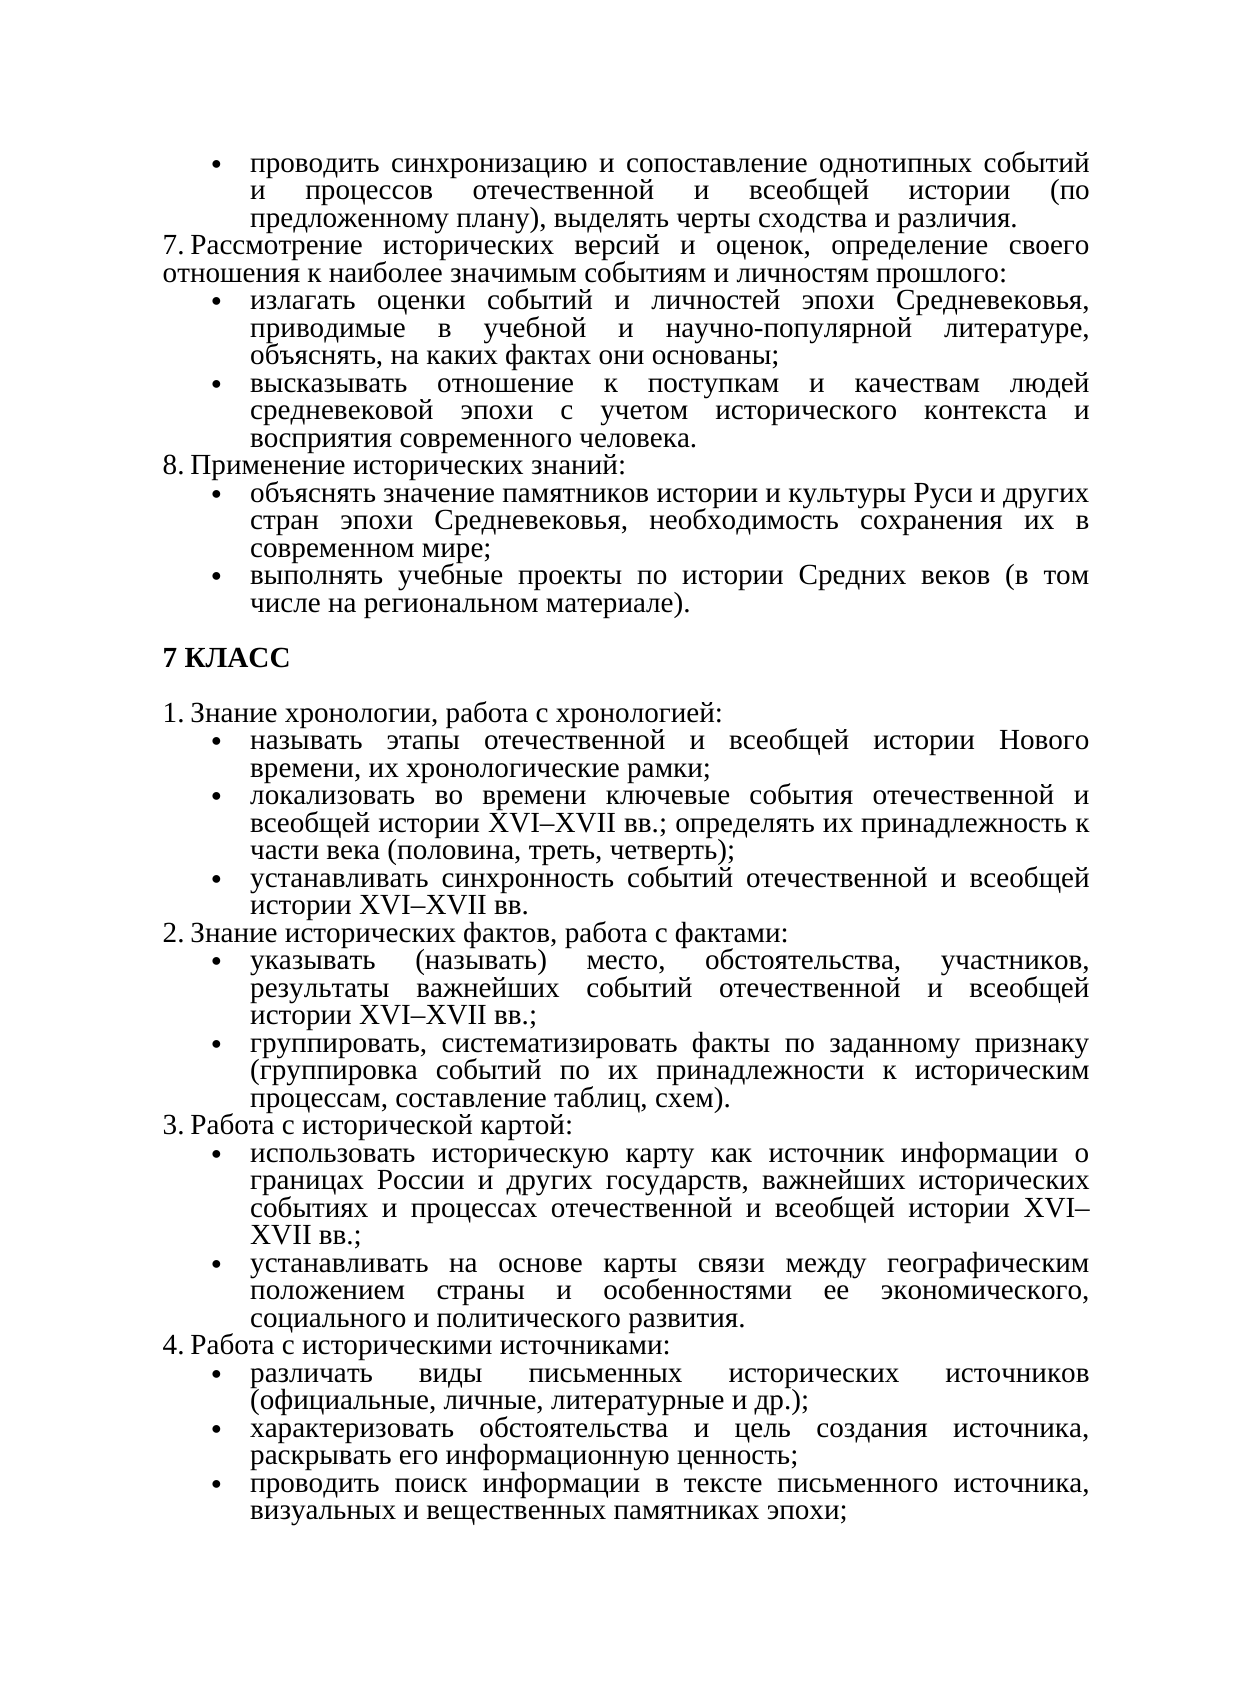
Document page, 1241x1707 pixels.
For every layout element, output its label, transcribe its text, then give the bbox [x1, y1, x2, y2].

list устанавливать синхронность событий отечественной и всеобщей истории XVI–XVII вв. [212, 865, 1090, 920]
text 3. Работа с исторической картой: [162, 1112, 1090, 1140]
list высказывать отношение к поступкам и качествам людей средневековой эпохи с учетом исторического контекста и восприятия современного человека. [212, 370, 1090, 452]
list группировать, систематизировать факты по заданному признаку (группировка событий по их принадлежности к историческим процессам, составление таблиц, схем). [212, 1030, 1090, 1112]
list выполнять учебные проекты по истории Средних веков (в том числе на региональном материале). [212, 562, 1090, 617]
list проводить синхронизацию и сопоставление однотипных событий и процессов отечественной и всеобщей истории (по предложенному плану), выделять черты сходства и различия. [212, 150, 1090, 232]
list проводить поиск информации в тексте письменного источника, визуальных и вещественных памятниках эпохи; [212, 1470, 1090, 1525]
list называть этапы отечественной и всеобщей истории Нового времени, их хронологические рамки; [212, 727, 1090, 782]
list различать виды письменных исторических источников (официальные, личные, литературные и др.); [212, 1360, 1090, 1415]
text 4. Работа с историческими источниками: [162, 1332, 1090, 1360]
list излагать оценки событий и личностей эпохи Средневековья, приводимые в учебной и научно-популярной литературе, объяснять, на каких фактах они основаны; [212, 287, 1090, 370]
text 8. Применение исторических знаний: [162, 452, 1090, 480]
list указывать (называть) место, обстоятельства, участников, результаты важнейших событий отечественной и всеобщей истории XVI–XVII вв.; [212, 947, 1090, 1030]
text 7. Рассмотрение исторических версий и оценок, определение своего отношения к наиболее значимым событиям и личностям прошлого: [162, 232, 1090, 287]
list использовать историческую карту как источник информации о границах России и других государств, важнейших исторических событиях и процессах отечественной и всеобщей истории XVI–XVII вв.; [212, 1140, 1090, 1250]
text 1. Знание хронологии, работа с хронологией: [162, 700, 1090, 727]
list локализовать во времени ключевые события отечественной и всеобщей истории XVI–XVII вв.; определять их принадлежность к части века (половина, треть, четверть); [212, 782, 1090, 865]
text 2. Знание исторических фактов, работа с фактами: [162, 920, 1090, 947]
list объяснять значение памятников истории и культуры Руси и других стран эпохи Средневековья, необходимость сохранения их в современном мире; [212, 480, 1090, 562]
text 7 КЛАСС [162, 645, 1090, 672]
list устанавливать на основе карты связи между географическим положением страны и особенностями ее экономического, социального и политического развития. [212, 1250, 1090, 1332]
list характеризовать обстоятельства и цель создания источника, раскрывать его информационную ценность; [212, 1415, 1090, 1470]
